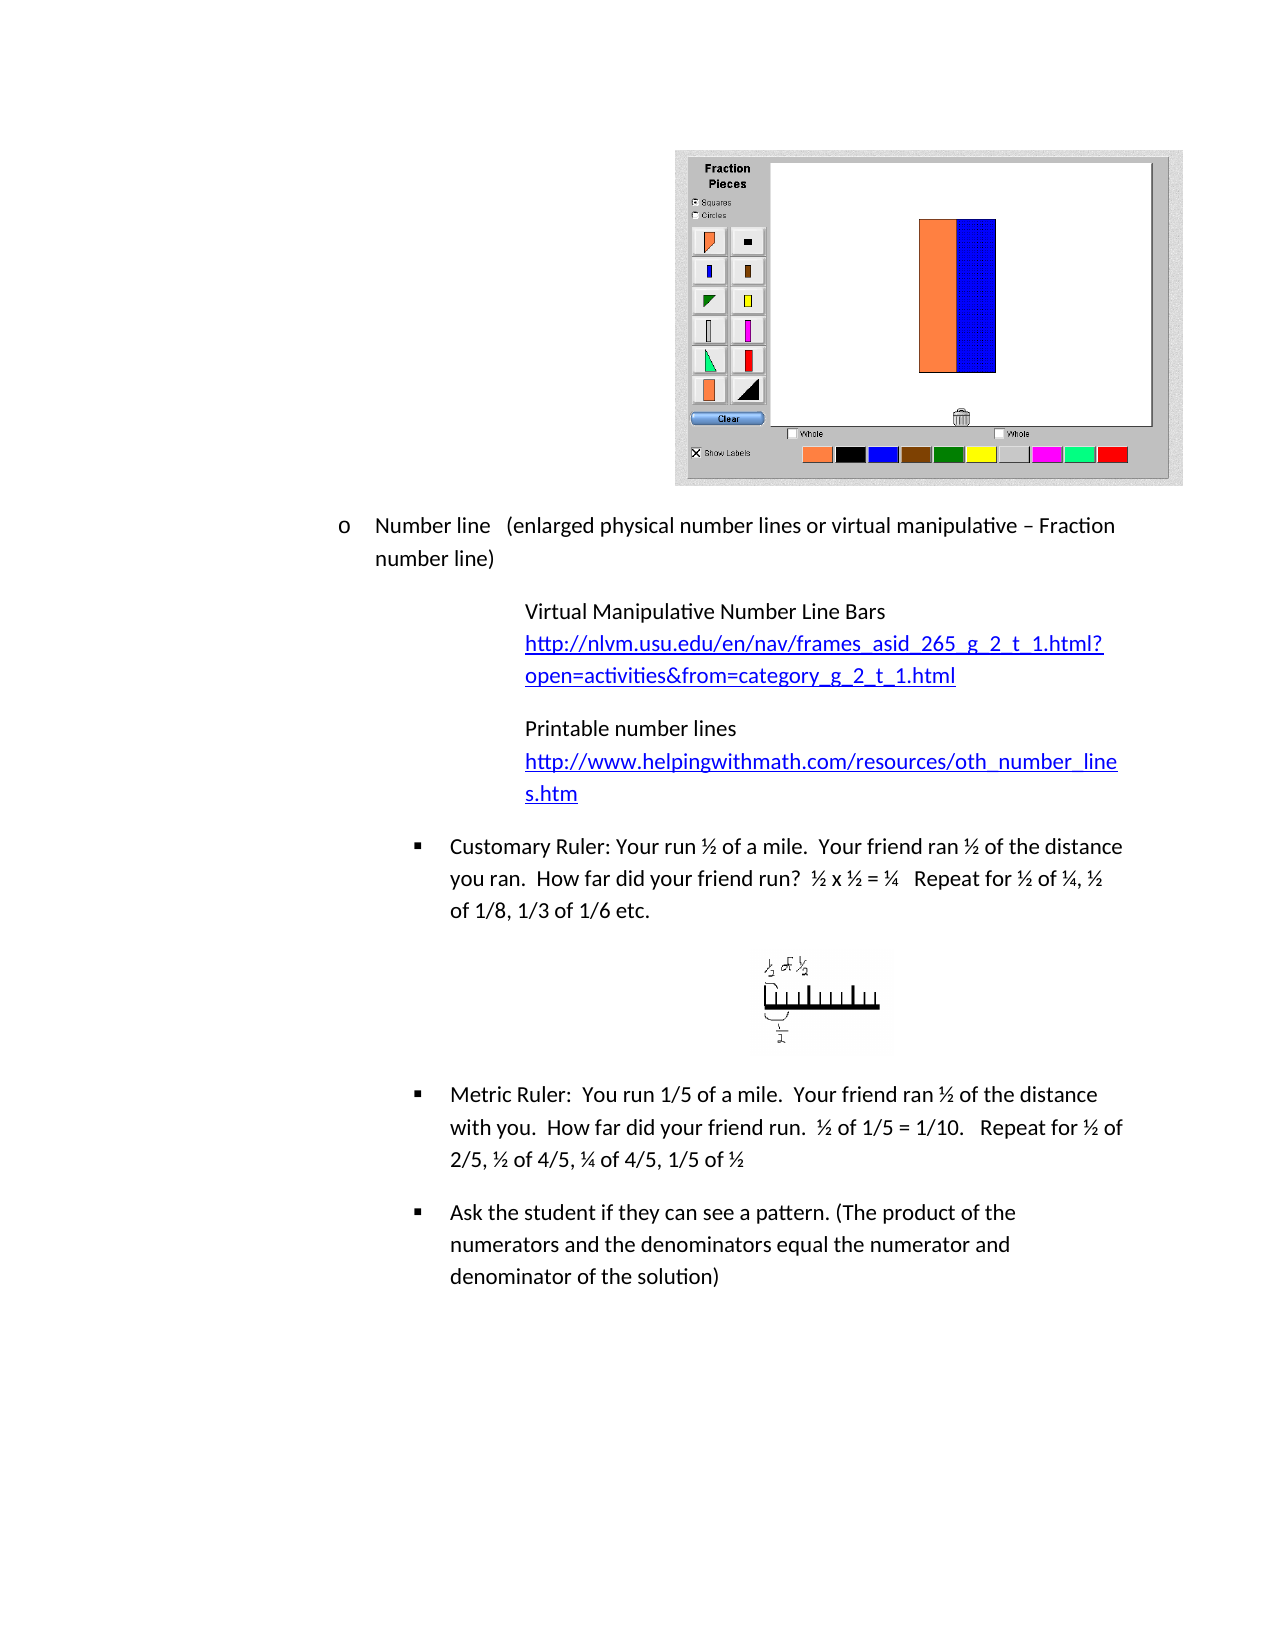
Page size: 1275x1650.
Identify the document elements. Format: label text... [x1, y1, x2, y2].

list Ask the student if they can see a pattern. (The product of the numerators and the denominators equal the numerator and denominator of the solution) [412, 1198, 1125, 1290]
list Metric Ruler: You run 1/5 of a mile. Your friend ran ½ of the distance with you. How far did your friend run. ½ of 1/5 = 1/10. Repeat for ½ of 2/5, ½ of 4/5, ¼ of 4/5, 1/5 of ½ [412, 1080, 1125, 1173]
list Customary Ruler: Your run ½ of a mile. Your friend ran ½ of the distance you ran. How far did your friend run? ½ x ½ = ¼ Repeat for ½ of ¼, ½ of 1/8, 1/3 of 1/6 etc. [412, 832, 1125, 924]
list Number line (enlarged physical number lines or virtual manipulative – Fraction number line) [337, 511, 1125, 572]
list Virtual Manipulative Number Line Bars http://nlvm.usu.edu/en/nav/frames_asid_265_g_2_t_1.html?open=activities&from=category_g_2_t_1.html [525, 597, 1125, 689]
list Printable number lines http://www.helpingwithmath.com/resources/oth_number_lines.htm [525, 714, 1125, 807]
picture [750, 949, 894, 1056]
picture [675, 150, 1183, 486]
